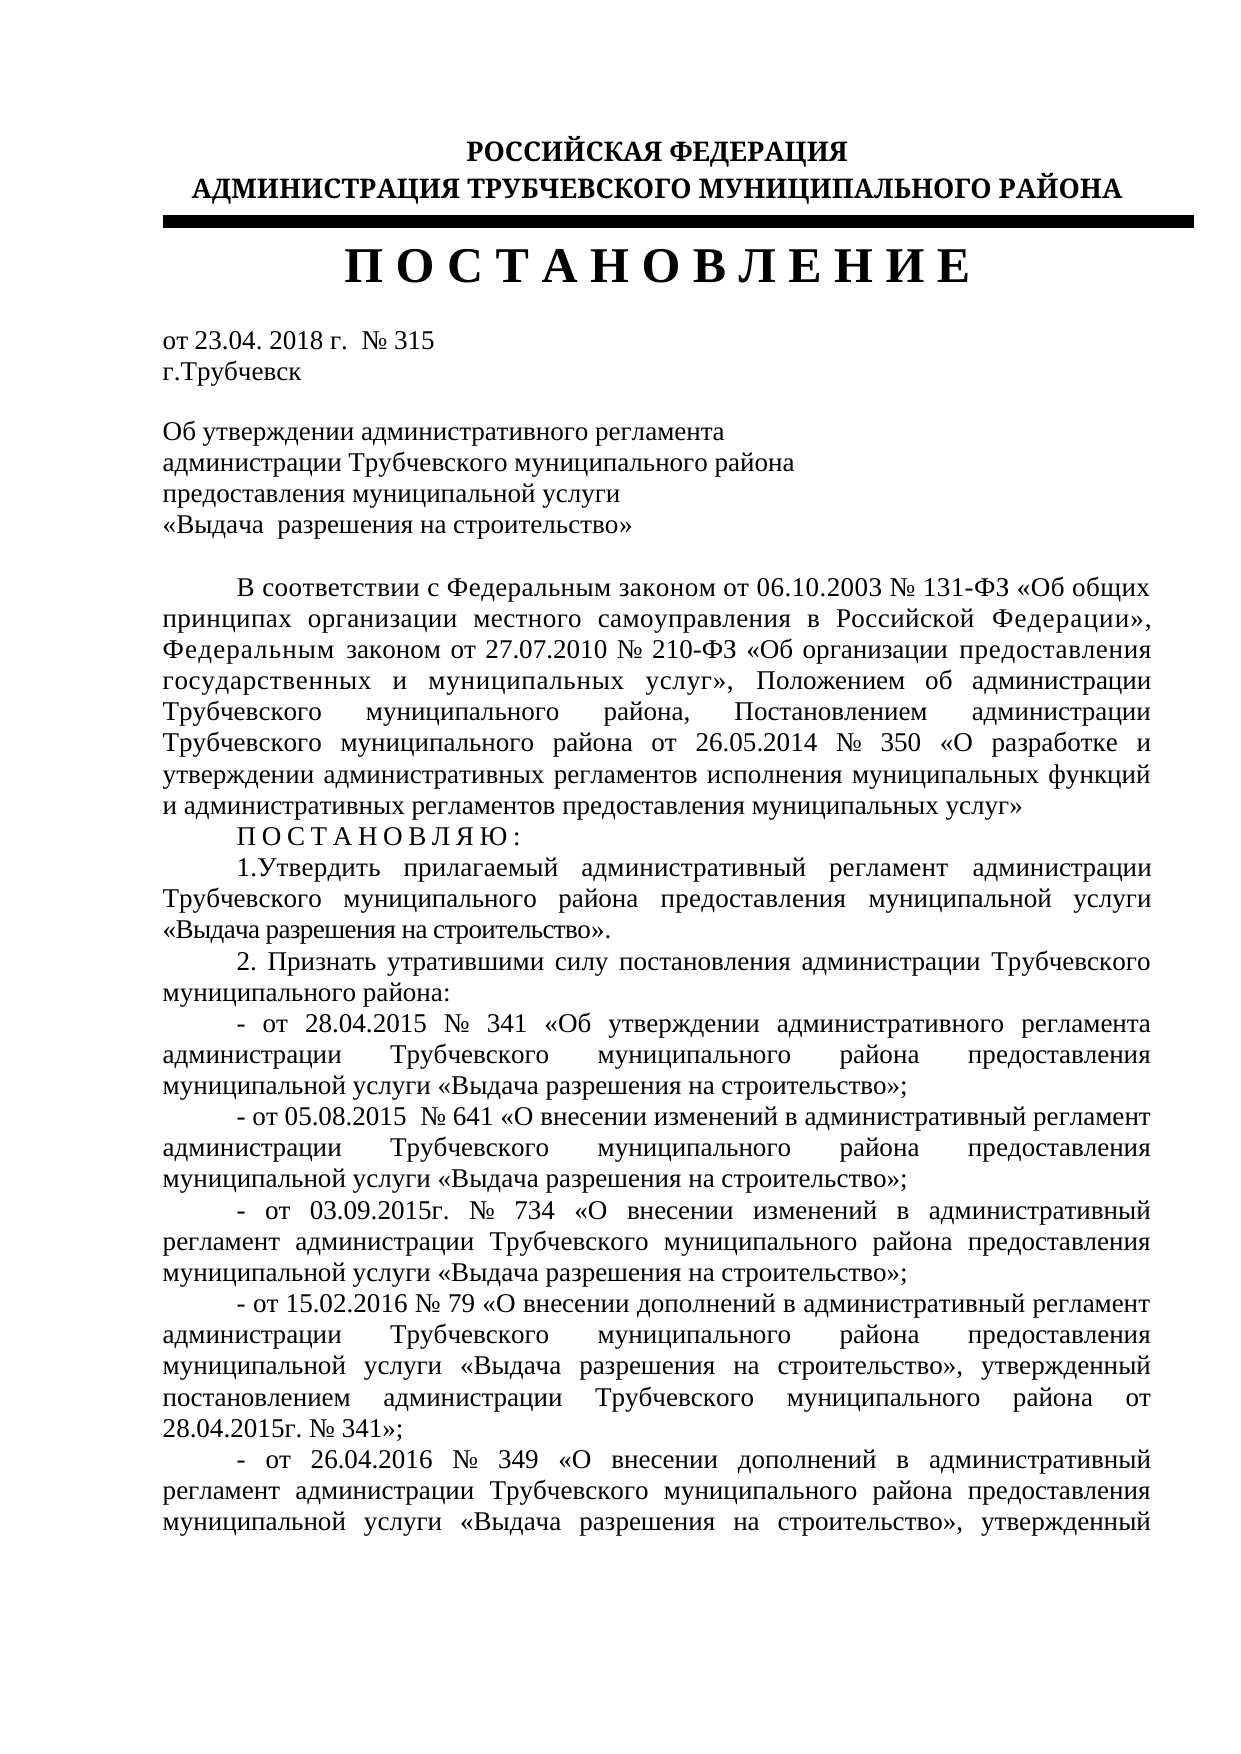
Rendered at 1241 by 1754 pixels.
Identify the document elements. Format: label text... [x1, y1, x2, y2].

text - от 05.08.2015 № 641 «О внесении изменений в административный регламент администрации Трубчевского муниципального района предоставления муниципальной услуги «Выдача разрешения на строительство»; [162, 1100, 1152, 1194]
text РОССИЙСКАЯ ФЕДЕРАЦИЯ [162, 133, 1152, 170]
text ПОСТАНОВЛЯЮ: [162, 820, 1152, 851]
text В соответствии с Федеральным законом от 06.10.2003 № 131-ФЗ «Об общих принципах организации местного самоуправления в Российской Федерации», Федеральным законом от 27.07.2010 № 210-ФЗ «Об организации предоставления государственных и муниципальных услуг», Положением об администрации Трубчевского муниципального района, Постановлением администрации Трубчевского муниципального района от 26.05.2014 № 350 «О разработке и утверждении административных регламентов исполнения муниципальных функций и административных регламентов предоставления муниципальных услуг» [162, 571, 1152, 820]
text «Выдача разрешения на строительство» [162, 508, 1152, 540]
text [162, 1443, 1152, 1536]
text предоставления муниципальной услуги [162, 477, 1152, 508]
text АДМИНИСТРАЦИЯ ТРУБЧЕВСКОГО МУНИЦИПАЛЬНОГО РАЙОНА [162, 170, 1152, 207]
text Об утверждении административного регламента [162, 415, 1152, 446]
text администрации Трубчевского муниципального района [162, 446, 1152, 477]
text от 23.04. 2018 г. № 315 [162, 324, 1152, 355]
text - от 03.09.2015г. № 734 «О внесении изменений в административный регламент администрации Трубчевского муниципального района предоставления муниципальной услуги «Выдача разрешения на строительство»; [162, 1194, 1152, 1287]
text - от 28.04.2015 № 341 «Об утверждении административного регламента администрации Трубчевского муниципального района предоставления муниципальной услуги «Выдача разрешения на строительство»; [162, 1007, 1152, 1100]
text 1.Утвердить прилагаемый административный регламент администрации Трубчевского муниципального района предоставления муниципальной услуги «Выдача разрешения на строительство». [162, 851, 1152, 944]
text 2. Признать утратившими силу постановления администрации Трубчевского муниципального района: [162, 944, 1152, 1007]
text г.Трубчевск [162, 355, 1152, 386]
text П О С Т А Н О В Л Е Н И Е [162, 235, 1152, 293]
text - от 15.02.2016 № 79 «О внесении дополнений в административный регламент администрации Трубчевского муниципального района предоставления муниципальной услуги «Выдача разрешения на строительство», утвержденный постановлением администрации Трубчевского муниципального района от 28.04.2015г. № 341»; [162, 1287, 1152, 1443]
